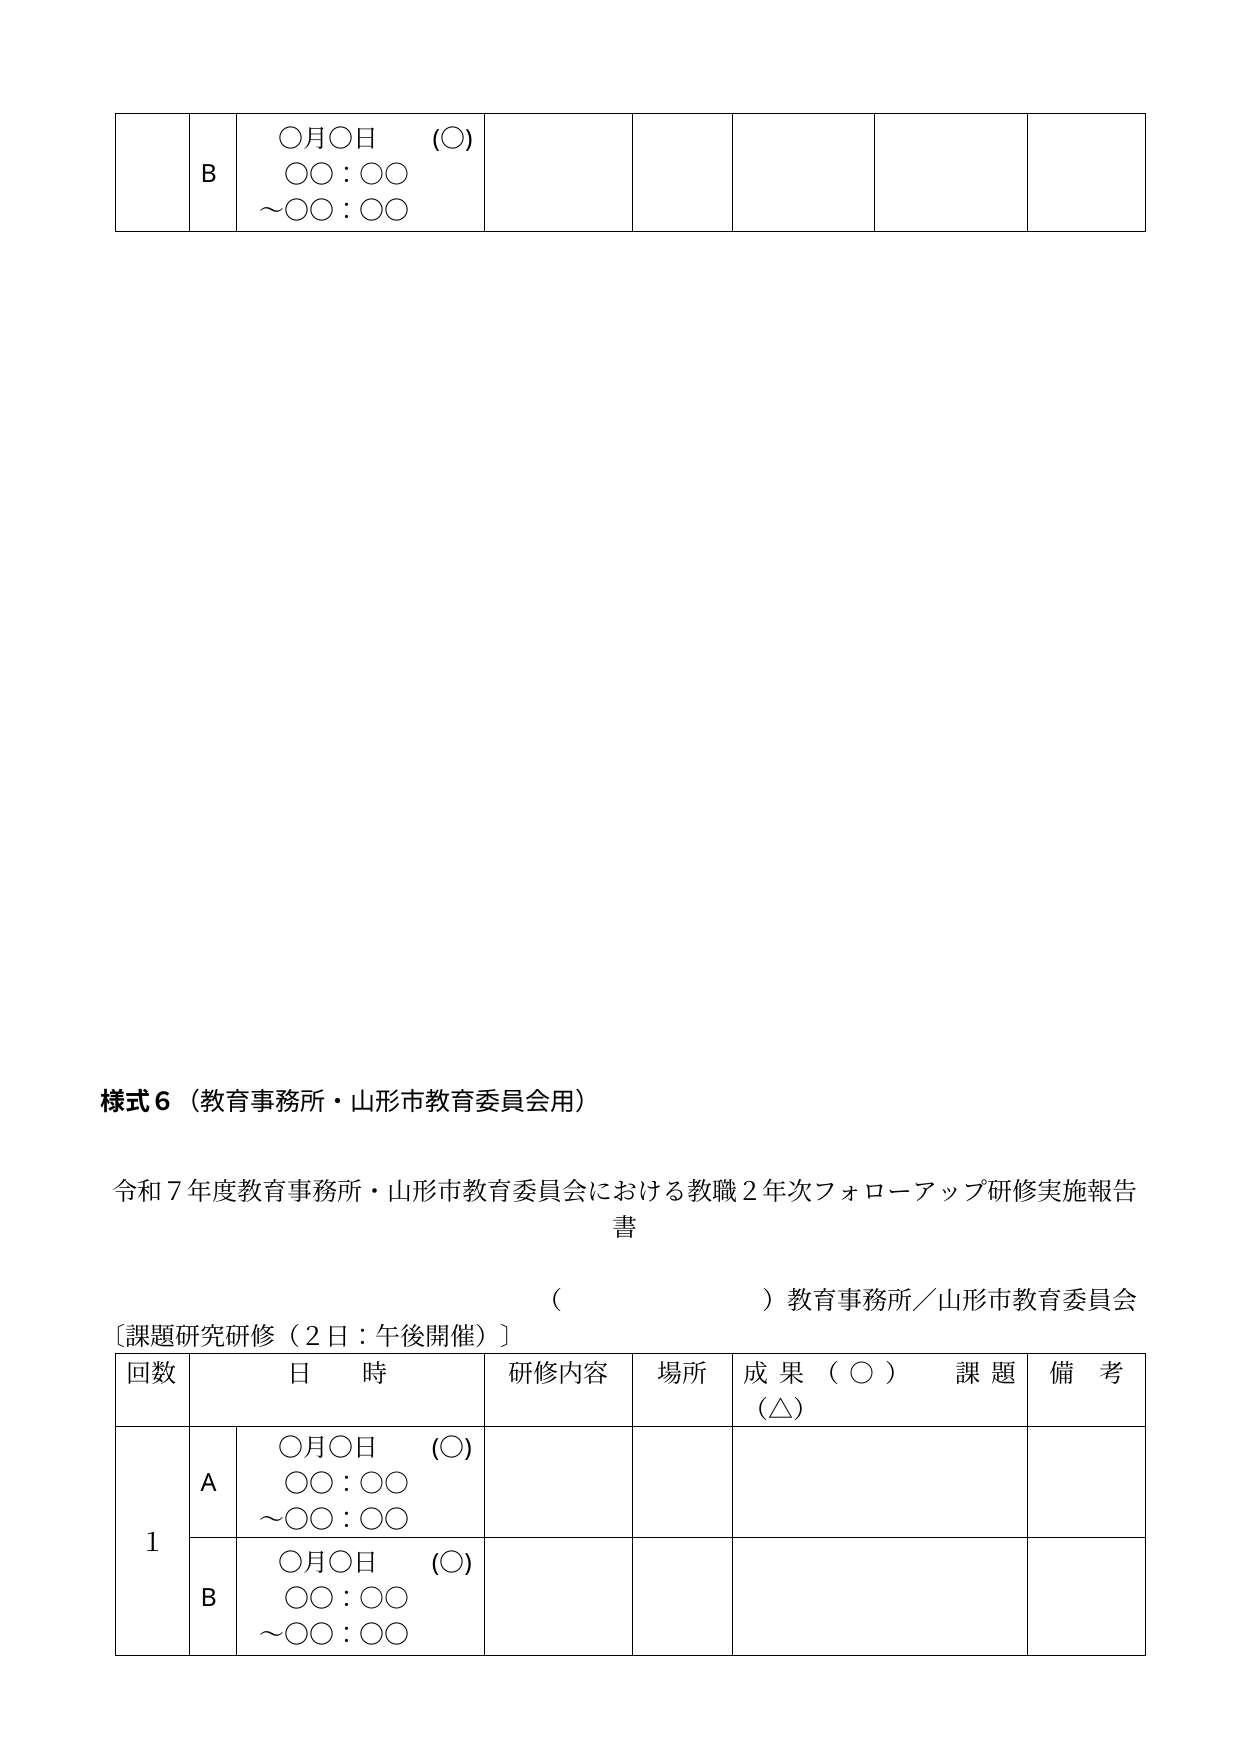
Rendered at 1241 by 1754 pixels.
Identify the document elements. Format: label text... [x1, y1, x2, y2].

text （ ）教育事務所／山形市教育委員会 [100, 1280, 1137, 1316]
table_cell [733, 114, 874, 231]
table_header 場所 [633, 1354, 732, 1426]
table_cell 〇月〇日 〇〇：○○～〇〇：〇〇 [237, 1538, 420, 1655]
table_cell ２ [116, 114, 189, 231]
table_header 日 時 [190, 1354, 484, 1426]
table_cell [875, 114, 1027, 231]
table_cell (〇) [420, 1427, 484, 1537]
text 令和７年度教育事務所・山形市教育委員会における教職２年次フォローアップ研修実施報告書 [100, 1172, 1149, 1244]
table_cell B [190, 1538, 236, 1655]
table_cell [633, 1538, 732, 1655]
table_cell [633, 1427, 732, 1537]
table_cell [1028, 1538, 1145, 1655]
table_cell 〇月〇日 〇〇：○○ ～〇〇：〇〇 [237, 114, 420, 231]
table_cell (〇) [420, 114, 484, 231]
table_cell A [190, 1427, 236, 1537]
table_cell (〇) [420, 1538, 484, 1655]
table_cell [733, 1427, 1027, 1537]
table_cell [1028, 114, 1145, 231]
text 〔課題研究研修（２日：午後開催）〕 [100, 1316, 1137, 1352]
table_cell 〇月〇日 〇〇：○○～〇〇：〇〇 [237, 1427, 420, 1537]
table_cell [485, 1427, 632, 1537]
table_cell B [190, 114, 236, 231]
table_header 研修内容 [485, 1354, 632, 1426]
text 様式６（教育事務所・山形市教育委員会用） [100, 1063, 1137, 1136]
table_cell [633, 114, 732, 231]
table_cell [733, 1538, 1027, 1655]
table_header 回数 [116, 1354, 189, 1426]
table_cell １ [116, 1427, 189, 1655]
table_cell [485, 114, 632, 231]
table_cell [1028, 1427, 1145, 1537]
table_header 備 考 [1028, 1354, 1145, 1426]
table_cell [485, 1538, 632, 1655]
table_header 成果（○） 課題（△） [733, 1354, 1027, 1426]
